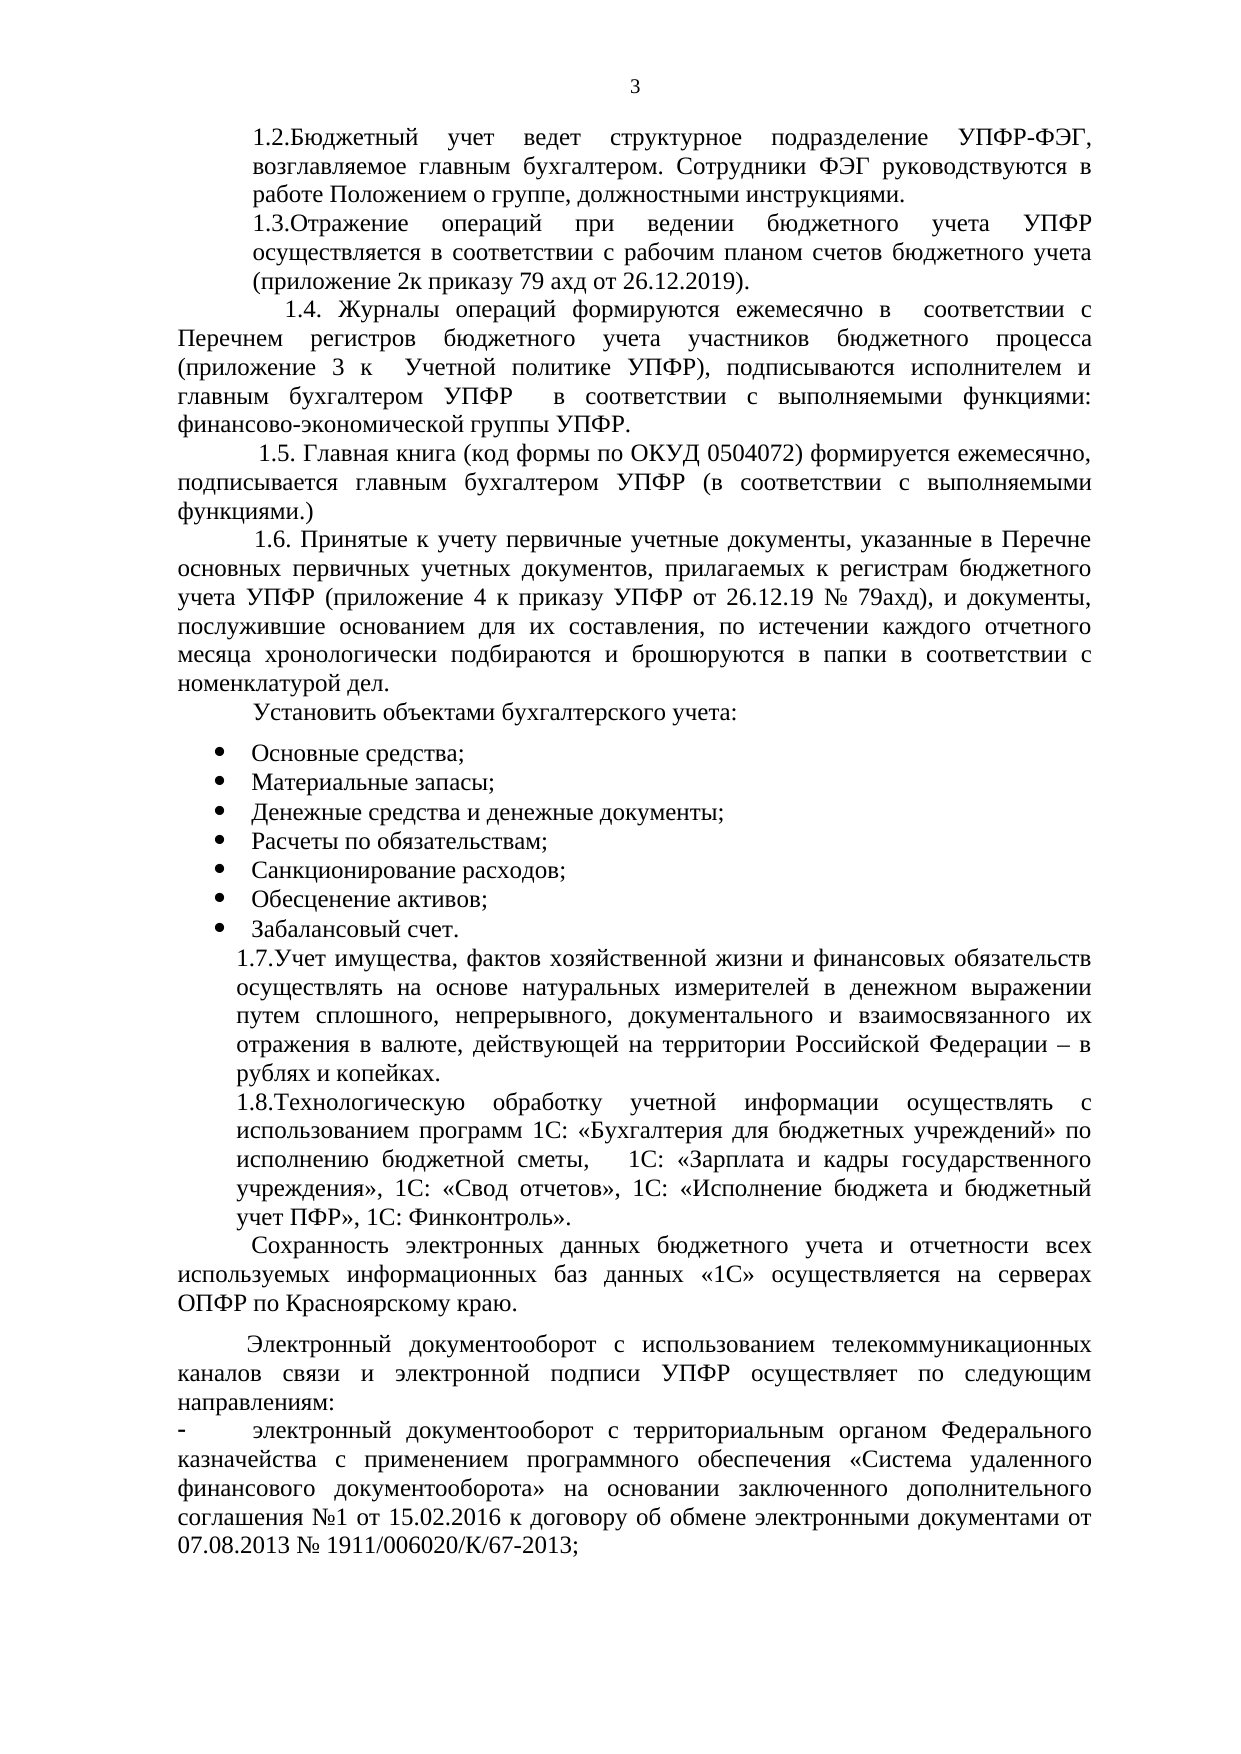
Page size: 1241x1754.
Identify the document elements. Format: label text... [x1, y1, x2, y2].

text Установить объектами бухгалтерского учета: [252, 697, 1240, 726]
text 1.8.Технологическую обработку учетной информации осуществлять с использованием программ 1С: «Бухгалтерия для бюджетных учреждений» по исполнению бюджетной сметы, 1С: «Зарплата и кадры государственного учреждения», 1С: «Свод отчетов», 1С: «Исполнение бюджета и бюджетный учет ПФР», 1С: Финконтроль». [236, 1087, 1092, 1231]
list Материальные запасы; [215, 767, 1092, 797]
text 1.3.Отражение операций при ведении бюджетного учета УПФР осуществляется в соответствии с рабочим планом счетов бюджетного учета (приложение 2к приказу 79 ахд от 26.12.2019). [252, 208, 1092, 294]
list Расчеты по обязательствам; [215, 826, 1092, 855]
text 1.5. Главная книга (код формы по ОКУД 0504072) формируется ежемесячно, подписывается главным бухгалтером УПФР (в соответствии с выполняемыми функциями.) [177, 438, 1092, 524]
list Денежные средства и денежные документы; [215, 797, 1092, 826]
text 1.6. Принятые к учету первичные учетные документы, указанные в Перечне основных первичных учетных документов, прилагаемых к регистрам бюджетного учета УПФР (приложение 4 к приказу УПФР от 26.12.19 № 79ахд), и документы, послужившие основанием для их составления, по истечении каждого отчетного месяца хронологически подбираются и брошюруются в папки в соответствии с номенклатурой дел. [177, 524, 1092, 697]
text Сохранность электронных данных бюджетного учета и отчетности всех используемых информационных баз данных «1С» осуществляется на серверах ОПФР по Красноярскому краю. [177, 1231, 1092, 1317]
text 1.2.Бюджетный учет ведет структурное подразделение УПФР-ФЭГ, возглавляемое главным бухгалтером. Сотрудники ФЭГ руководствуются в работе Положением о группе, должностными инструкциями. [252, 122, 1092, 208]
text 1.7.Учет имущества, фактов хозяйственной жизни и финансовых обязательств осуществлять на основе натуральных измерителей в денежном выражении путем сплошного, непрерывного, документального и взаимосвязанного их отражения в валюте, действующей на территории Российской Федерации – в рублях и копейках. [236, 943, 1092, 1087]
text 1.4. Журналы операций формируются ежемесячно в соответствии с Перечнем регистров бюджетного учета участников бюджетного процесса (приложение 3 к Учетной политике УПФР), подписываются исполнителем и главным бухгалтером УПФР в соответствии с выполняемыми функциями: финансово-экономической группы УПФР. [177, 294, 1092, 438]
list Обесценение активов; [215, 884, 1092, 914]
list Основные средства; [215, 738, 1240, 767]
list Забалансовый счет. [215, 914, 1092, 943]
list Санкционирование расходов; [215, 855, 1092, 884]
text Электронный документооборот с использованием телекоммуникационных каналов связи и электронной подписи УПФР осуществляет по следующим направлениям: [177, 1329, 1092, 1416]
list электронный документооборот с территориальным органом Федерального казначейства с применением программного обеспечения «Система удаленного финансового документооборота» на основании заключенного дополнительного соглашения №1 от 15.02.2016 к договору об обмене электронными документами от 07.08.2013 № 1911/006020/К/67-2013; [177, 1416, 1092, 1559]
